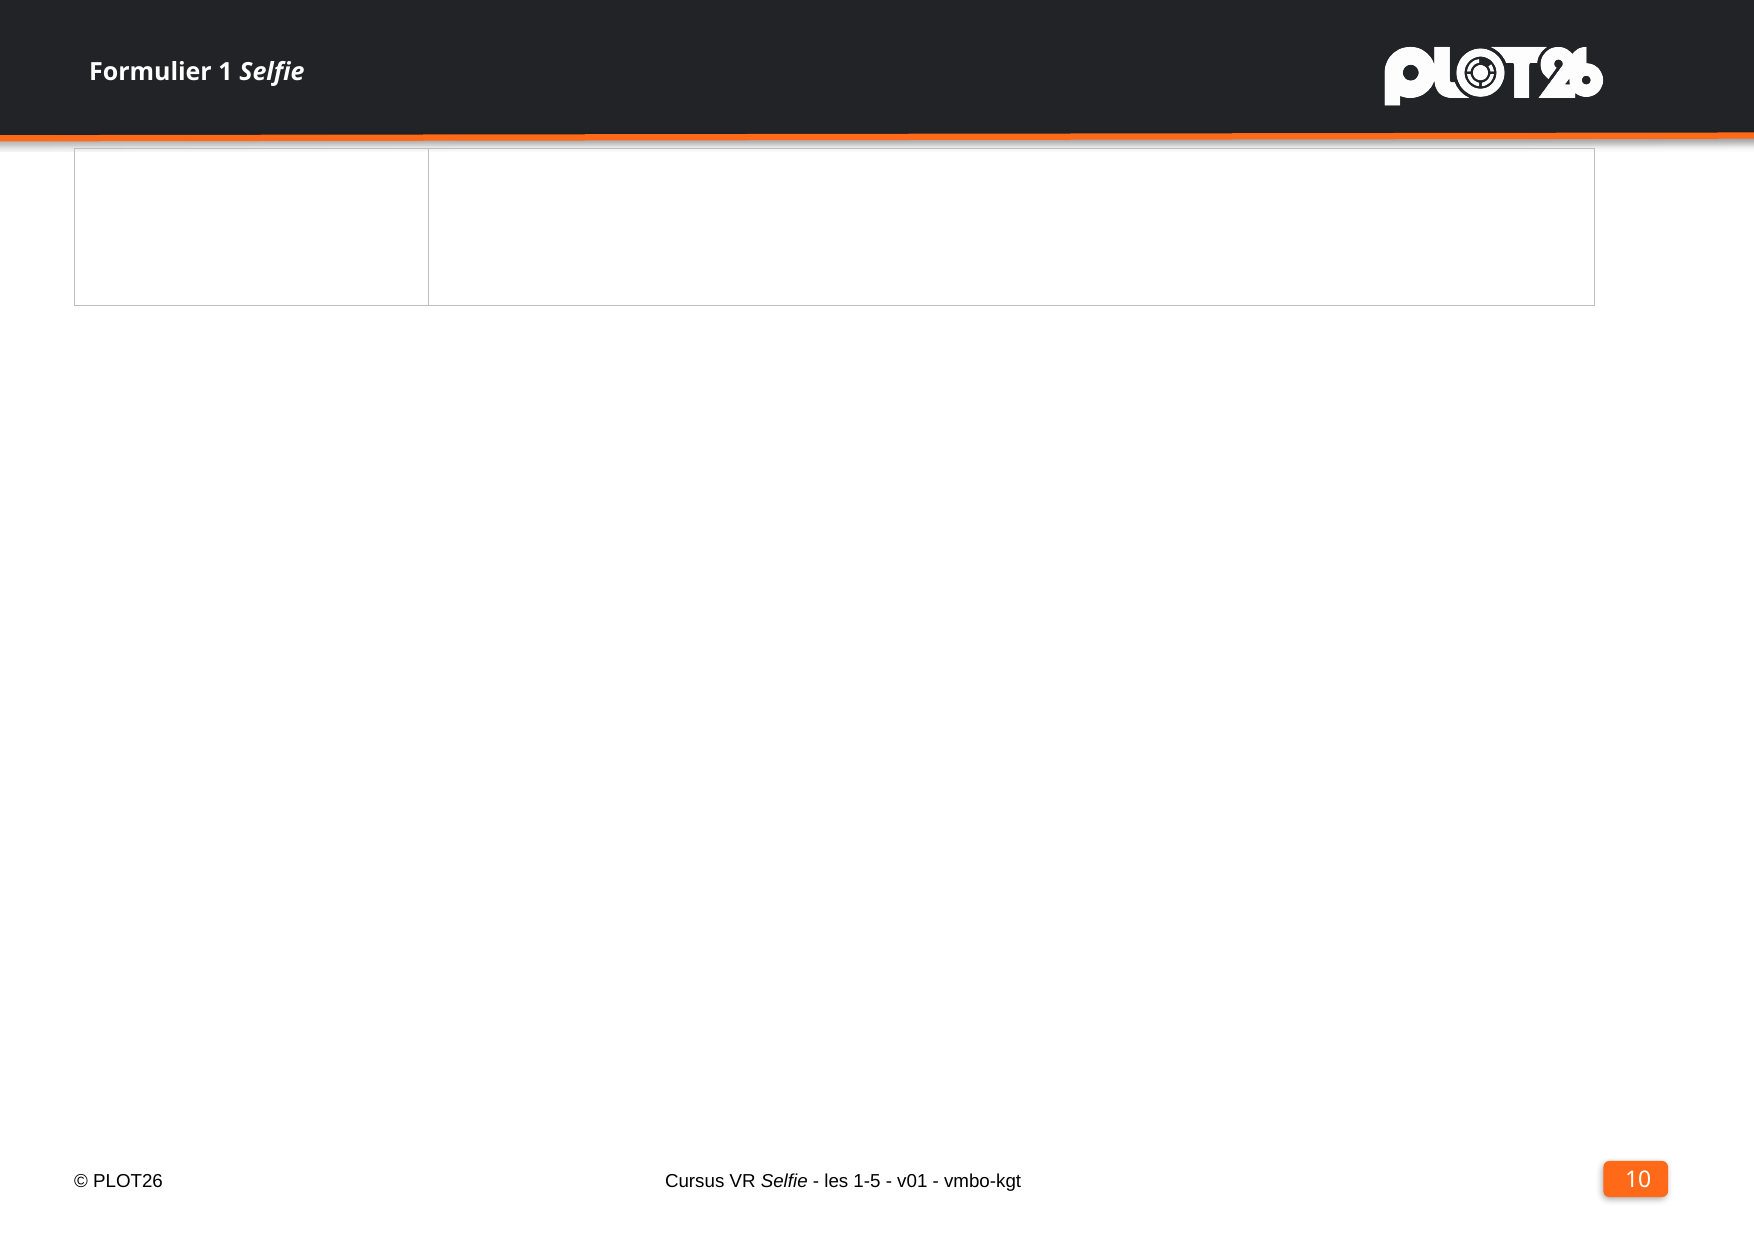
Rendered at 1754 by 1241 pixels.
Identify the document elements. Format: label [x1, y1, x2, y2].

table_cell [429, 149, 1594, 305]
table_cell [75, 149, 428, 305]
